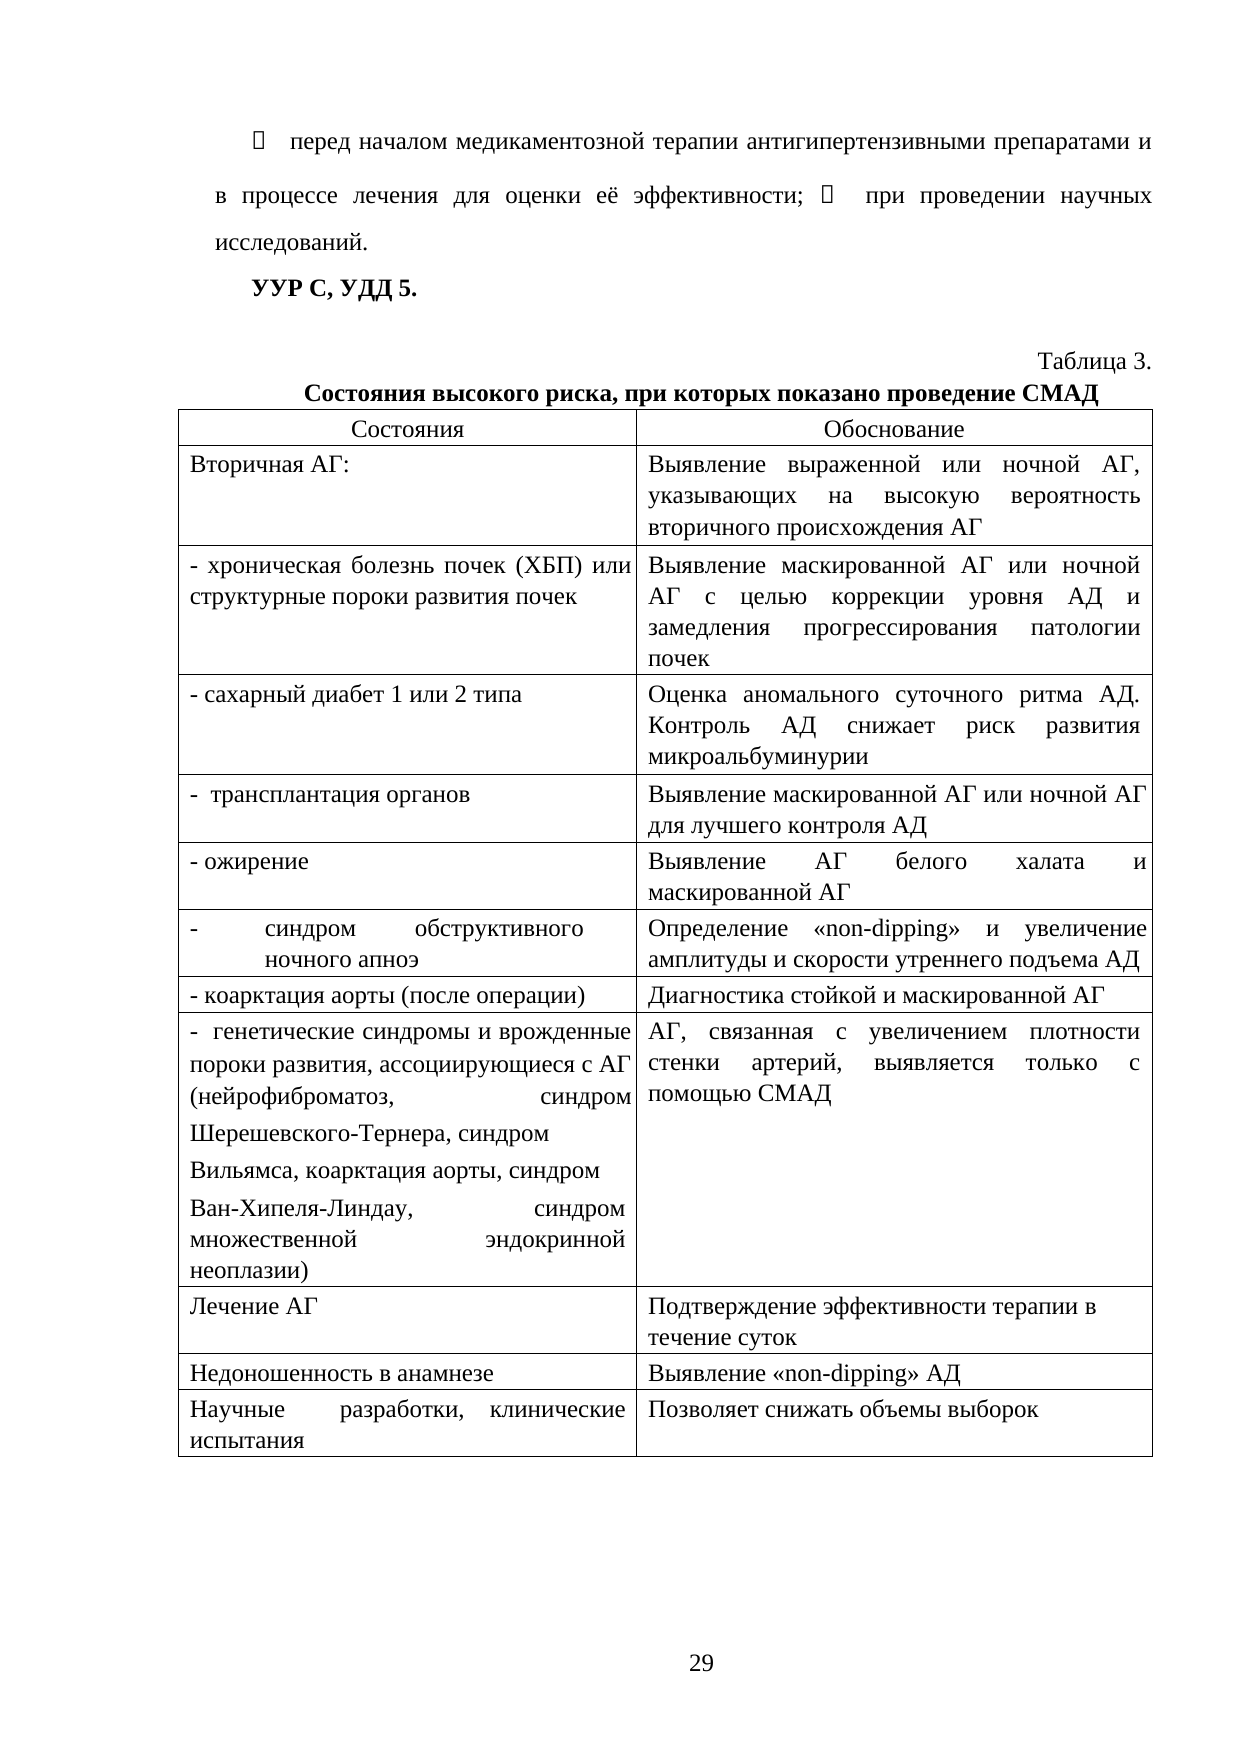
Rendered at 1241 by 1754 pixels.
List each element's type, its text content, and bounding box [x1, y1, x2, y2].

table_cell Вторичная АГ: [179, 446, 636, 545]
table_cell АГ, связанная с увеличением плотности стенки артерий, выявляется только с помощью СМАД [637, 1013, 1152, 1286]
table_cell Лечение АГ [179, 1287, 636, 1353]
table_header Состояния [179, 410, 636, 445]
table_cell Позволяет снижать объемы выборок [637, 1390, 1152, 1456]
table_cell Научные разработки, клинические испытания [179, 1390, 636, 1456]
table_cell Определение «non-dipping» и увеличение амплитуды и скорости утреннего подъема АД [637, 910, 1152, 976]
table_header Обоснование [637, 410, 1152, 445]
table_cell Выявление «non-dipping» АД [637, 1354, 1152, 1389]
table_cell Выявление маскированной АГ или ночной АГ для лучшего контроля АД [637, 775, 1152, 842]
table_cell Выявление АГ белого халата и маскированной АГ [637, 843, 1152, 908]
table_cell Выявление выраженной или ночной АГ, указывающих на высокую вероятность вторичного происхождения АГ [637, 446, 1152, 545]
list перед началом медикаментозной терапии антигипертензивными препаратами и в процессе лечения для оценки её эффективности;  при проведении научных исследований. [215, 123, 1152, 256]
table_cell - ожирение [179, 843, 636, 908]
table_cell Диагностика стойкой и маскированной АГ [637, 977, 1152, 1012]
table_cell - сахарный диабет 1 или 2 типа [179, 675, 636, 774]
table_cell Подтверждение эффективности терапии в течение суток [637, 1287, 1152, 1353]
text УУР С, УДД 5. [251, 273, 1153, 302]
table_cell - генетические синдромы и врожденные пороки развития, ассоциирующиеся с АГ (нейрофиброматоз, синдром Шерешевского-Тернера, синдром Вильямса, коарктация аорты, синдром Ван-Хипеля-Линдау, синдром множественной эндокринной неоплазии) [179, 1013, 636, 1286]
table_cell - синдром обструктивного ночного апноэ [179, 910, 636, 976]
table_cell - коарктация аорты (после операции) [179, 977, 636, 1012]
table_cell - трансплантация органов [179, 775, 636, 842]
table_cell Недоношенность в анамнезе [179, 1354, 636, 1389]
table_cell - хроническая болезнь почек (ХБП) или структурные пороки развития почек [179, 546, 636, 674]
table_cell Оценка аномального суточного ритма АД. Контроль АД снижает риск развития микроальбуминурии [637, 675, 1152, 774]
table_cell Выявление маскированной АГ или ночной АГ с целью коррекции уровня АД и замедления прогрессирования патологии почек [637, 546, 1152, 674]
subtitle Таблица 3. Состояния высокого риска, при которых показано проведение СМАД [303, 346, 1153, 406]
